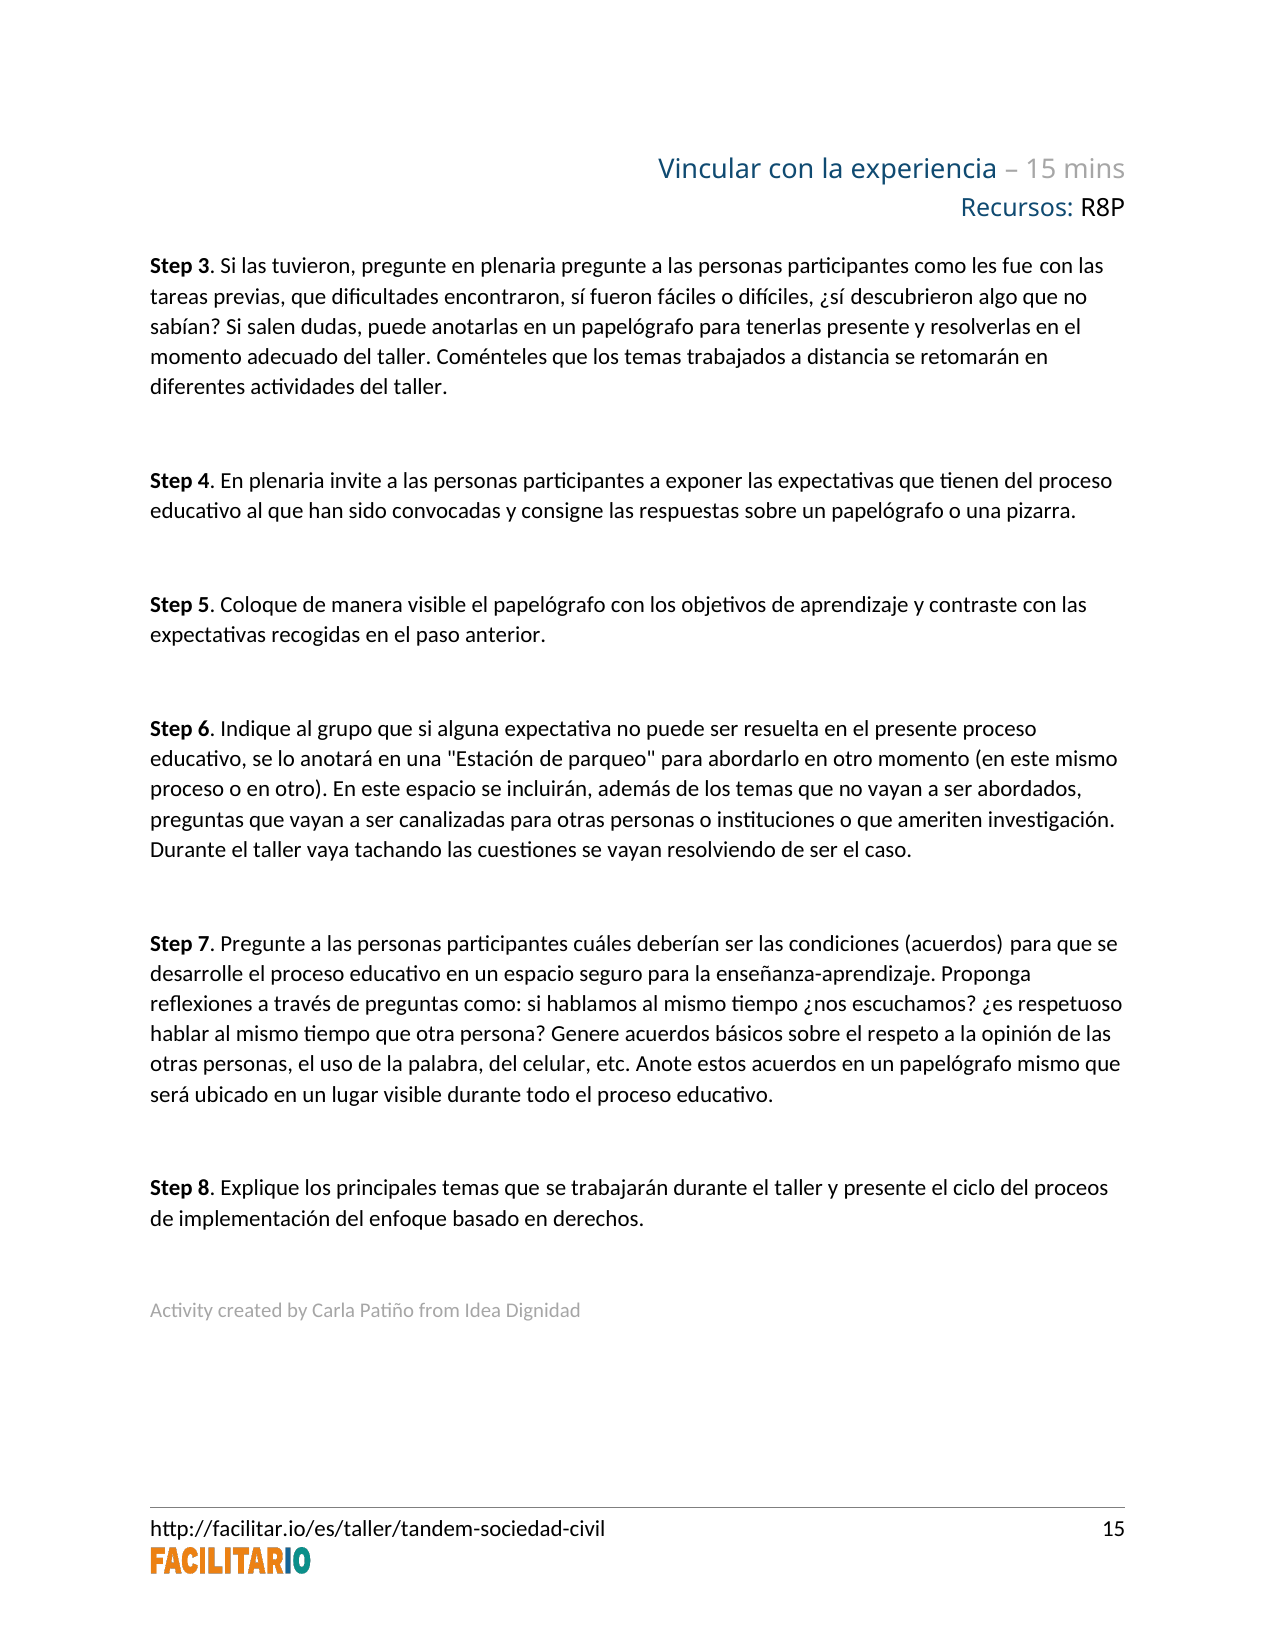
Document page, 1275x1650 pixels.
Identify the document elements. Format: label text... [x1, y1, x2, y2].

picture [145, 1544, 315, 1576]
text Step 8. Explique los principales temas que se trabajarán durante el taller y presente el ciclo del proceos de implementación del enfoque basado en derechos. [150, 1173, 1125, 1232]
text Activity created by Carla Patiño from Idea Dignidad [150, 1297, 1125, 1323]
text Step 3. Si las tuvieron, pregunte en plenaria pregunte a las personas participantes como les fue con las tareas previas, que dificultades encontraron, sí fueron fáciles o difíciles, ¿sí descubrieron algo que no sabían? Si salen dudas, puede anotarlas en un papelógrafo para tenerlas presente y resolverlas en el momento adecuado del taller. Coménteles que los temas trabajados a distancia se retomarán en diferentes actividades del taller. [150, 252, 1125, 400]
text Step 7. Pregunte a las personas participantes cuáles deberían ser las condiciones (acuerdos) para que se desarrolle el proceso educativo en un espacio seguro para la enseñanza-aprendizaje. Proponga reflexiones a través de preguntas como: si hablamos al mismo tiempo ¿nos escuchamos? ¿es respetuoso hablar al mismo tiempo que otra persona? Genere acuerdos básicos sobre el respeto a la opinión de las otras personas, el uso de la palabra, del celular, etc. Anote estos acuerdos en un papelógrafo mismo que será ubicado en un lugar visible durante todo el proceso educativo. [150, 929, 1125, 1108]
text Recursos: R8P [150, 190, 1125, 224]
subtitle Vincular con la experiencia – 15 mins [150, 150, 1125, 187]
text Step 5. Coloque de manera visible el papelógrafo con los objetivos de aprendizaje y contraste con las expectativas recogidas en el paso anterior. [150, 590, 1125, 648]
text Step 6. Indique al grupo que si alguna expectativa no puede ser resuelta en el presente proceso educativo, se lo anotará en una "Estación de parqueo" para abordarlo en otro momento (en este mismo proceso o en otro). En este espacio se incluirán, además de los temas que no vayan a ser abordados, preguntas que vayan a ser canalizadas para otras personas o instituciones o que ameriten investigación. Durante el taller vaya tachando las cuestiones se vayan resolviendo de ser el caso. [150, 714, 1125, 863]
text Step 4. En plenaria invite a las personas participantes a exponer las expectativas que tienen del proceso educativo al que han sido convocadas y consigne las respuestas sobre un papelógrafo o una pizarra. [150, 466, 1125, 524]
